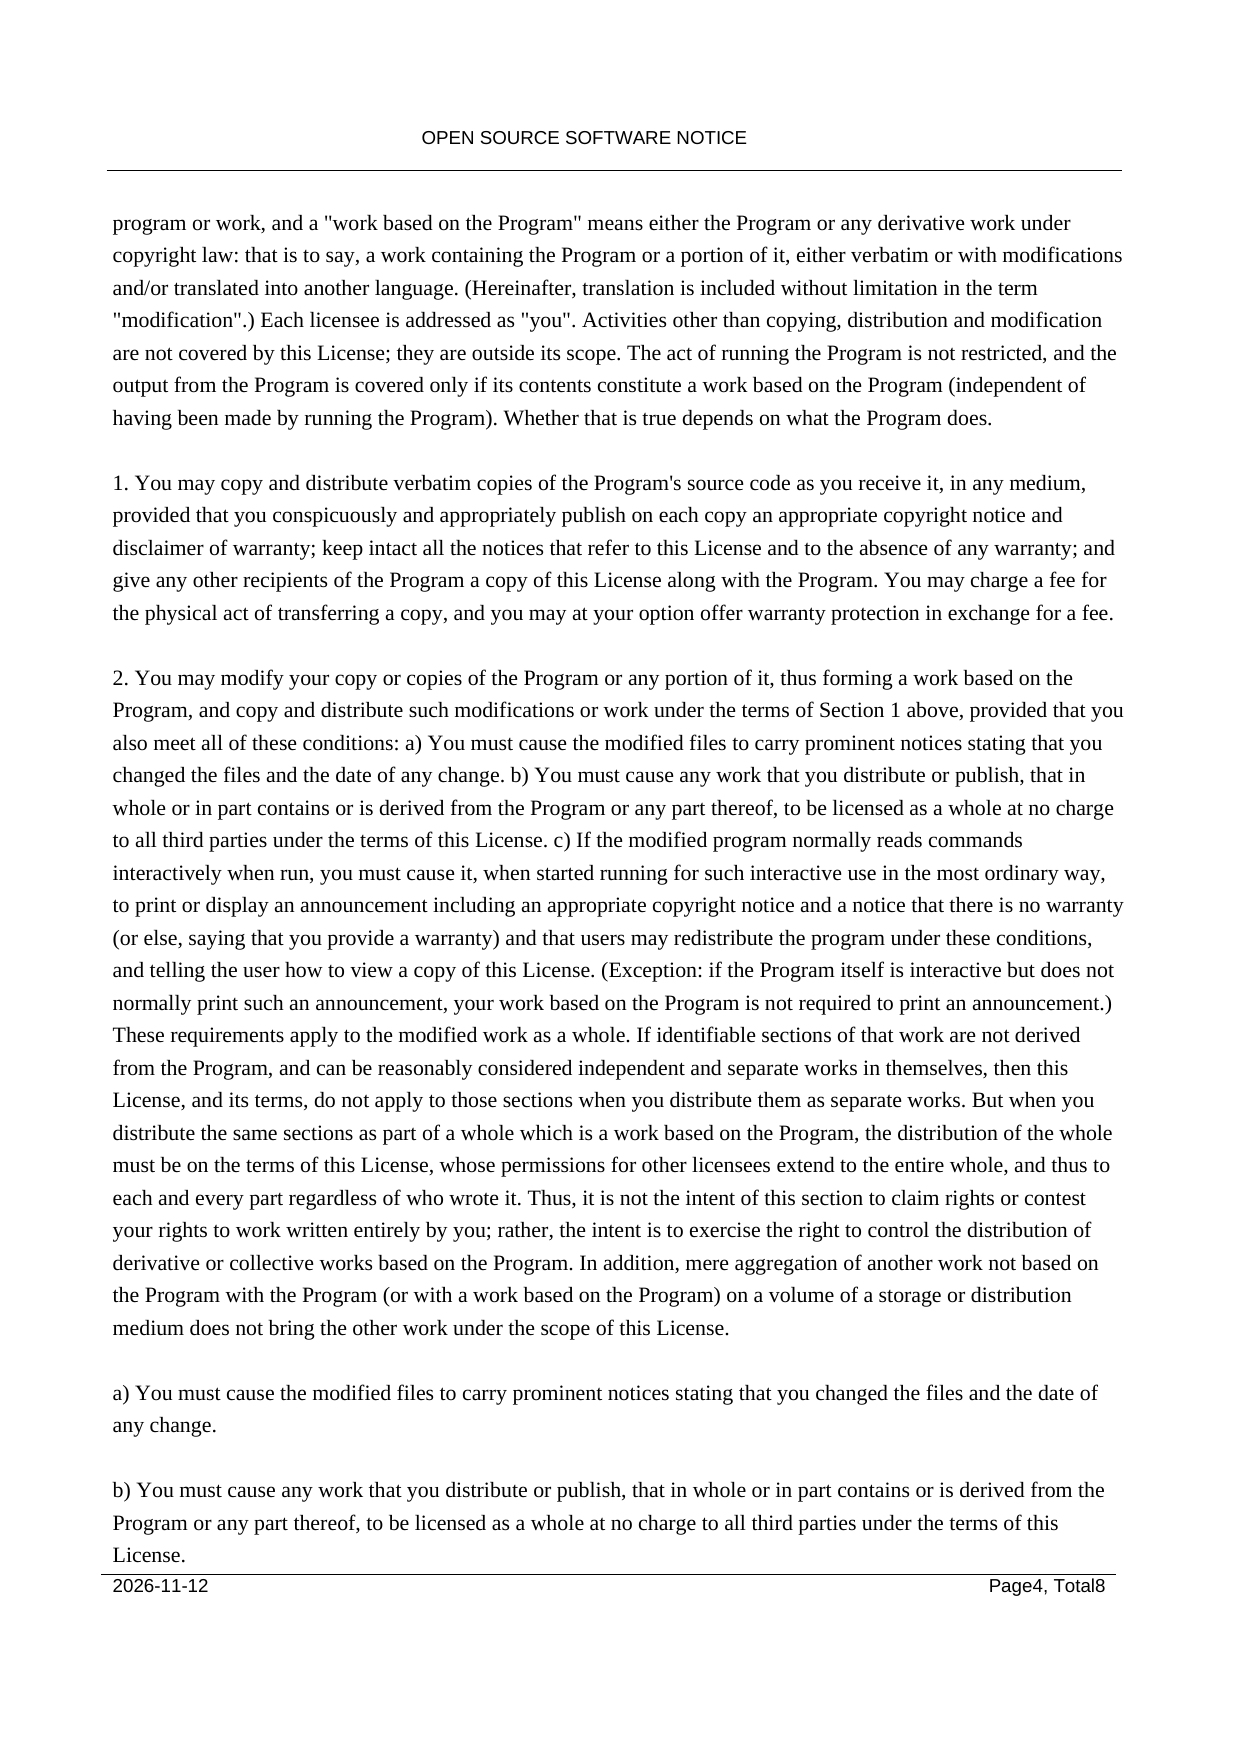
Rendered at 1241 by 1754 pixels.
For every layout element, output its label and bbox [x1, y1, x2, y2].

text [112, 206, 1128, 1571]
